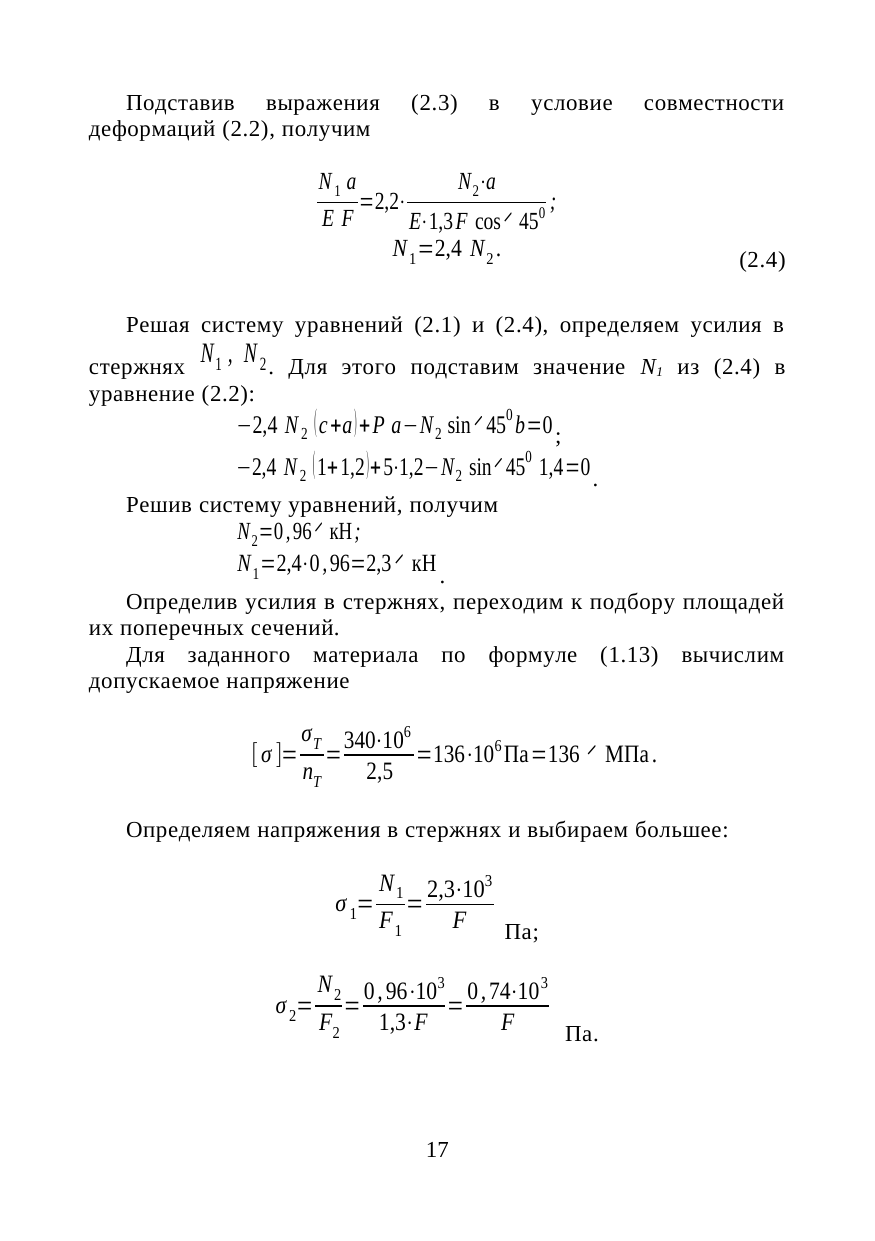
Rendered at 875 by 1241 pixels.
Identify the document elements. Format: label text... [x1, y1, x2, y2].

text Определяем напряжения в стержнях и выбираем большее: [126, 816, 785, 843]
text . [89, 448, 785, 491]
text (2.4) [89, 235, 785, 284]
text Подставив выражения (2.3) в условие совместности деформаций (2.2), получим [89, 89, 785, 141]
text Решив систему уравнений, получим [89, 491, 785, 517]
text Па; [89, 869, 785, 944]
text Для заданного материала по формуле (1.13) вычислим допускаемое напряжение [89, 641, 785, 693]
text ; [89, 406, 785, 448]
text Определив усилия в стержнях, переходим к подбору площадей их поперечных сечений. [89, 588, 785, 641]
text Решая систему уравнений (2.1) и (2.4), определяем усилия в стержнях . Для этого подставим значение N1 из (2.4) в уравнение (2.2): [89, 311, 785, 406]
text . [89, 550, 785, 588]
text Па. [89, 971, 785, 1046]
